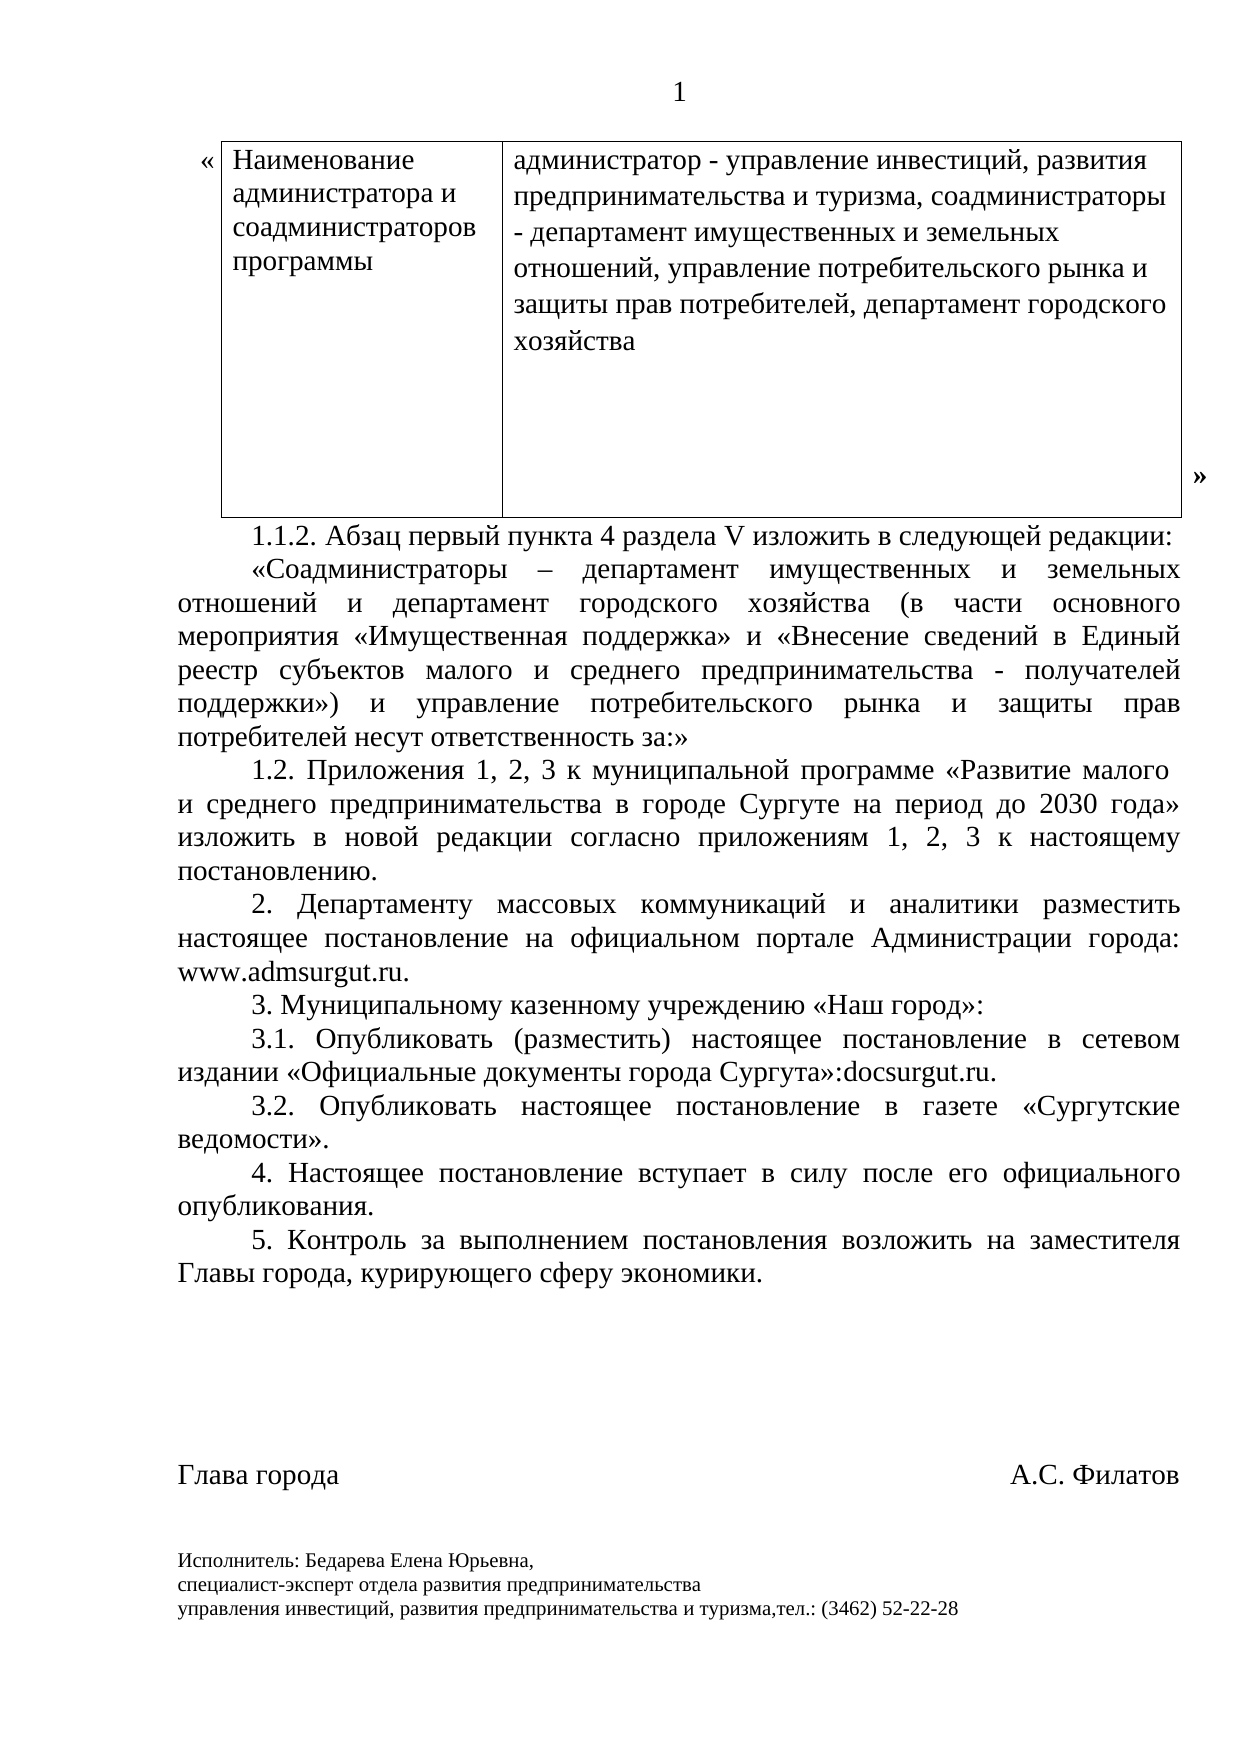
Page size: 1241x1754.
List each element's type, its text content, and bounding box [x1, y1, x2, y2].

text специалист-эксперт отдела развития предпринимательства [177, 1572, 1181, 1596]
text Глава города А.С. Филатов [177, 1457, 1181, 1490]
table_header администратор - управление инвестиций, развития предпринимательства и туризма, соадминистраторы - департамент имущественных и земельных отношений, управление потребительского рынка и защиты прав потребителей, департамент городского хозяйства [503, 142, 1181, 517]
text 3. Муниципальному казенному учреждению «Наш город»: [177, 987, 1181, 1021]
text управления инвестиций, развития предпринимательства и туризма,тел.: (3462) 52-22-28 [177, 1596, 1181, 1620]
list 5. Контроль за выполнением постановления возложить на заместителя Главы города, курирующего сферу экономики. [177, 1222, 1181, 1289]
text Исполнитель: Бедарева Елена Юрьевна, [177, 1548, 1181, 1572]
list «Соадминистраторы – департамент имущественных и земельных отношений и департамент городского хозяйства (в части основного мероприятия «Имущественная поддержка» и «Внесение сведений в Единый реестр субъектов малого и среднего предпринимательства - получателей поддержки») и управление потребительского рынка и защиты прав потребителей несут ответственность за:» [177, 551, 1181, 752]
list 4. Настоящее постановление вступает в силу после его официального опубликования. [177, 1155, 1181, 1222]
table_header » [1182, 141, 1211, 517]
text 3.2. Опубликовать настоящее постановление в газете «Сургутские ведомости». [177, 1088, 1181, 1155]
table_header « [189, 141, 221, 517]
list 2. Департаменту массовых коммуникаций и аналитики разместить настоящее постановление на официальном портале Администрации города: www.admsurgut.ru. [177, 887, 1181, 987]
list Абзац первый пункта 4 раздела V изложить в следующей редакции: [177, 518, 1181, 551]
list Приложения 1, 2, 3 к муниципальной программе «Развитие малого и среднего предпринимательства в городе Сургуте на период до 2030 года» изложить в новой редакции согласно приложениям 1, 2, 3 к настоящему постановлению. [177, 752, 1181, 887]
table_header Наименование администратора и соадминистраторов программы [222, 142, 502, 517]
text 3.1. Опубликовать (разместить) настоящее постановление в сетевом издании «Официальные документы города Сургута»:docsurgut.ru. [177, 1021, 1181, 1088]
